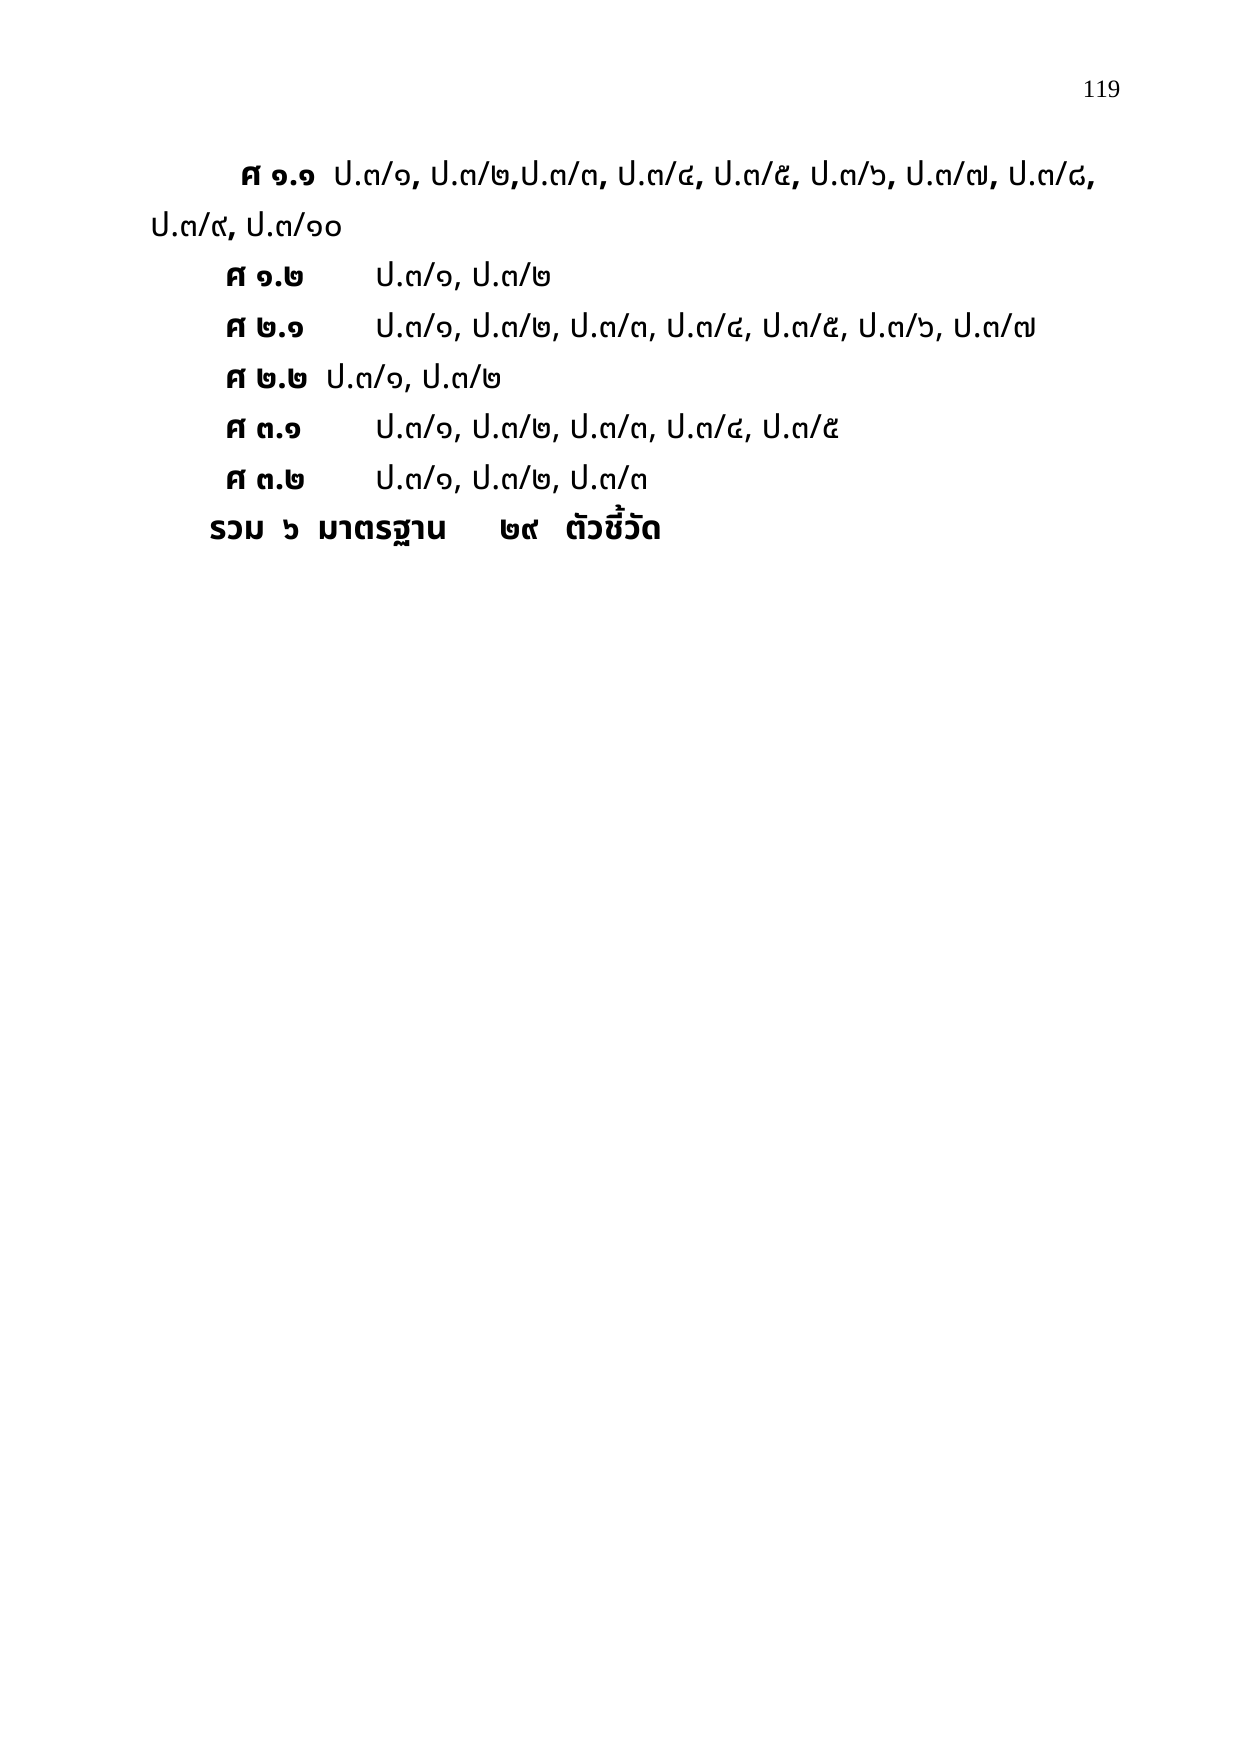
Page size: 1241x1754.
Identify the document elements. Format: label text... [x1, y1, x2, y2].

text ศ ๓.๑ ป.๓/๑, ป.๓/๒, ป.๓/๓, ป.๓/๔, ป.๓/๕ [225, 403, 1120, 454]
text ศ ๑.๑ ป.๓/๑, ป.๓/๒,ป.๓/๓, ป.๓/๔, ป.๓/๕, ป.๓/๖, ป.๓/๗, ป.๓/๘, ป.๓/๙, ป.๓/๑๐ [150, 150, 1120, 251]
text ศ ๒.๑ ป.๓/๑, ป.๓/๒, ป.๓/๓, ป.๓/๔, ป.๓/๕, ป.๓/๖, ป.๓/๗ [225, 302, 1120, 352]
text ศ ๑.๒ ป.๓/๑, ป.๓/๒ [225, 251, 1120, 302]
text ศ ๓.๒ ป.๓/๑, ป.๓/๒, ป.๓/๓ [225, 454, 1120, 504]
text ศ ๒.๒ ป.๓/๑, ป.๓/๒ [225, 352, 1120, 403]
text รวม ๖ มาตรฐาน ๒๙ ตัวชี้วัด [150, 504, 1120, 555]
